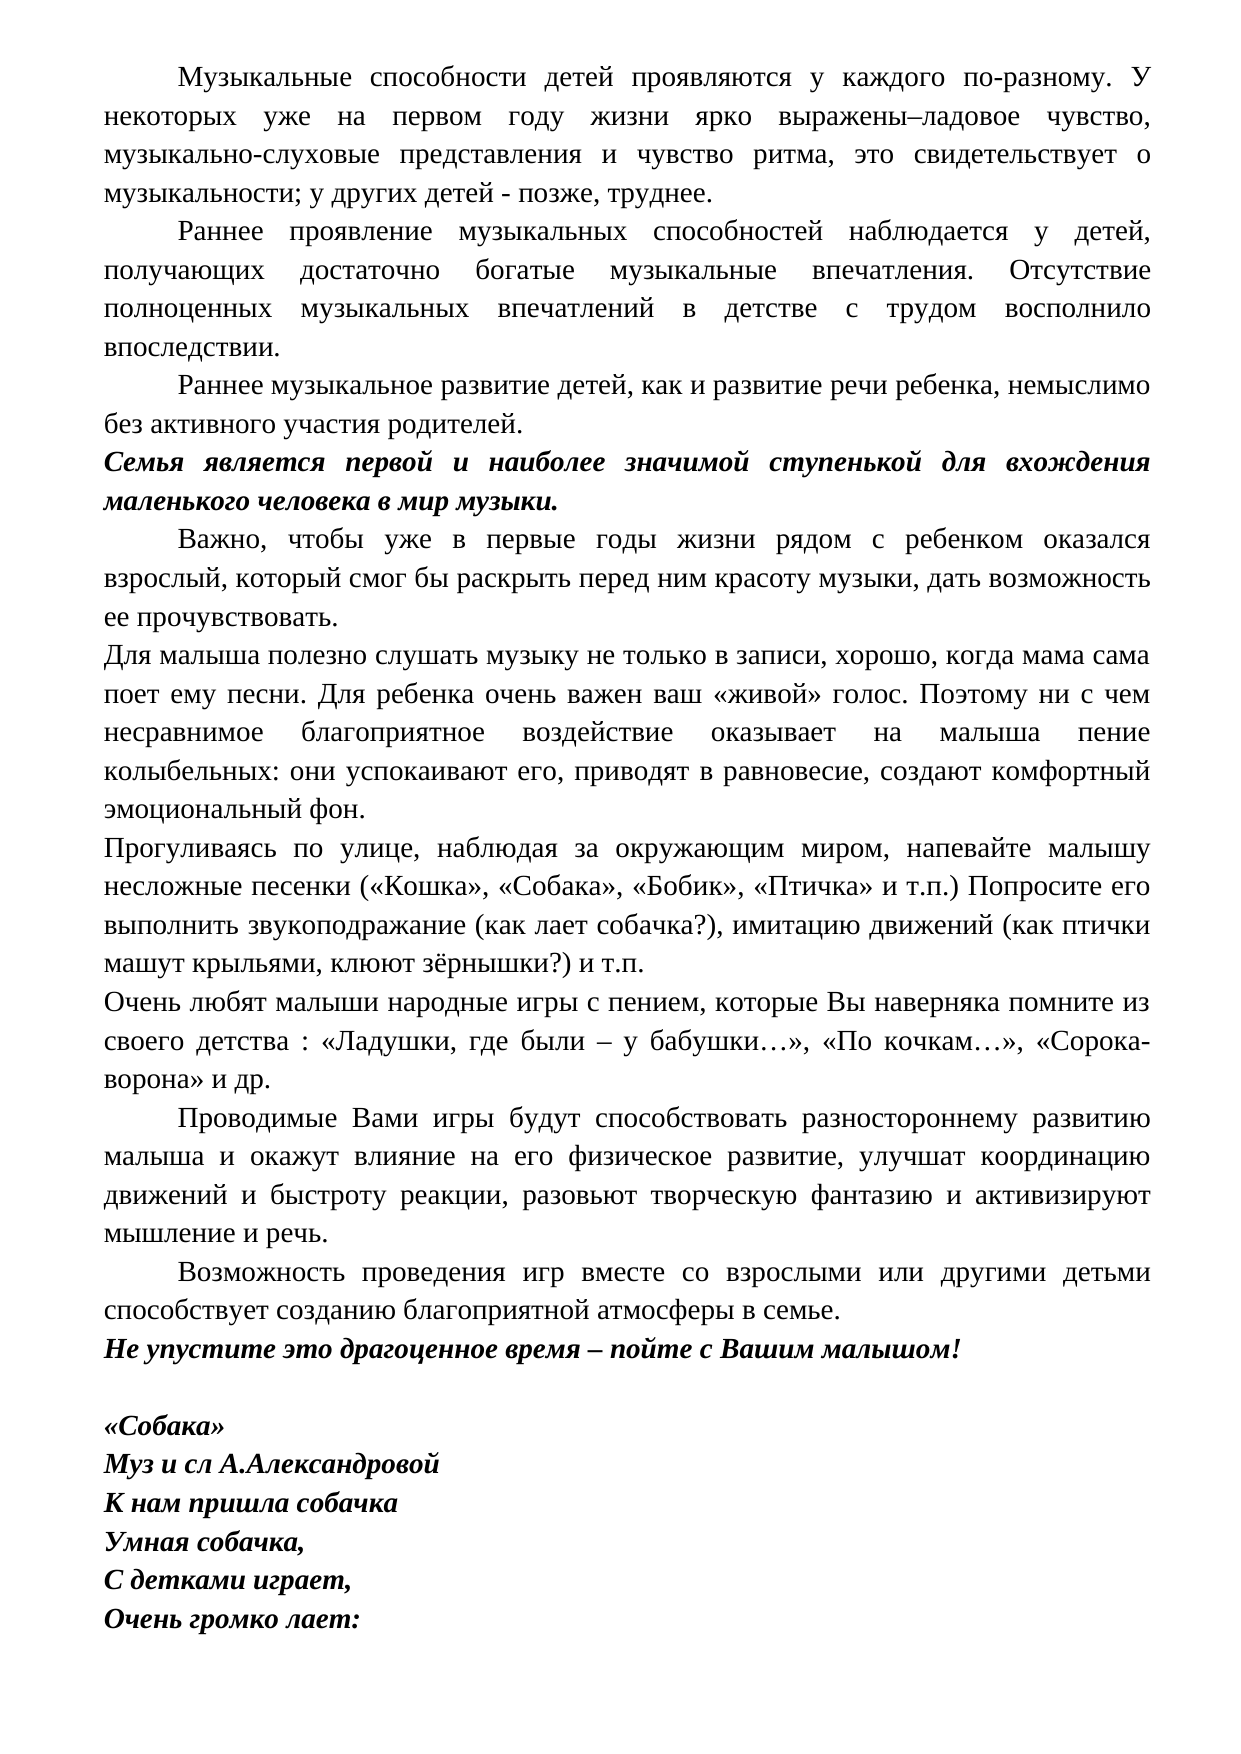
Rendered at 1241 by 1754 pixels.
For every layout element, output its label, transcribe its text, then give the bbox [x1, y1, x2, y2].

text Очень громко лает: [103, 1601, 1152, 1634]
text Музыкальные способности детей проявляются у каждого по-разному. У некоторых уже на первом году жизни ярко выражены–ладовое чувство, музыкально-слуховые представления и чувство ритма, это свидетельствует о музыкальности; у других детей - позже, труднее. [103, 59, 1152, 208]
text Для малыша полезно слушать музыку не только в записи, хорошо, когда мама сама поет ему песни. Для ребенка очень важен ваш «живой» голос. Поэтому ни с чем несравнимое благоприятное воздействие оказывает на малыша пение колыбельных: они успокаивают его, приводят в равновесие, создают комфортный эмоциональный фон. [103, 637, 1152, 825]
text Не упустите это драгоценное время – пойте с Вашим малышом! [103, 1331, 1152, 1364]
text Семья является первой и наиболее значимой ступенькой для вхождения маленького человека в мир музыки. [103, 444, 1152, 517]
text Очень любят малыши народные игры с пением, которые Вы наверняка помните из своего детства : «Ладушки, где были – у бабушки…», «По кочкам…», «Сорока-ворона» и др. [103, 984, 1152, 1095]
text «Собака» [103, 1408, 1152, 1442]
text Раннее проявление музыкальных способностей наблюдается у детей, получающих достаточно богатые музыкальные впечатления. Отсутствие полноценных музыкальных впечатлений в детстве с трудом восполнило впоследствии. [103, 213, 1152, 362]
text Возможность проведения игр вместе со взрослыми или другими детьми способствует созданию благоприятной атмосферы в семье. [103, 1254, 1152, 1326]
text С детками играет, [103, 1562, 1152, 1596]
text Проводимые Вами игры будут способствовать разностороннему развитию малыша и окажут влияние на его физическое развитие, улучшат координацию движений и быстроту реакции, разовьют творческую фантазию и активизируют мышление и речь. [103, 1100, 1152, 1249]
text Прогуливаясь по улице, наблюдая за окружающим миром, напевайте малышу несложные песенки («Кошка», «Собака», «Бобик», «Птичка» и т.п.) Попросите его выполнить звукоподражание (как лает собачка?), имитацию движений (как птички машут крыльями, клюют зёрнышки?) и т.п. [103, 830, 1152, 979]
text Умная собачка, [103, 1524, 1152, 1557]
text К нам пришла собачка [103, 1485, 1152, 1519]
text Раннее музыкальное развитие детей, как и развитие речи ребенка, немыслимо без активного участия родителей. [103, 367, 1152, 439]
text Муз и сл А.Александровой [103, 1447, 1152, 1480]
text Важно, чтобы уже в первые годы жизни рядом с ребенком оказался взрослый, который смог бы раскрыть перед ним красоту музыки, дать возможность ее прочувствовать. [103, 522, 1152, 632]
